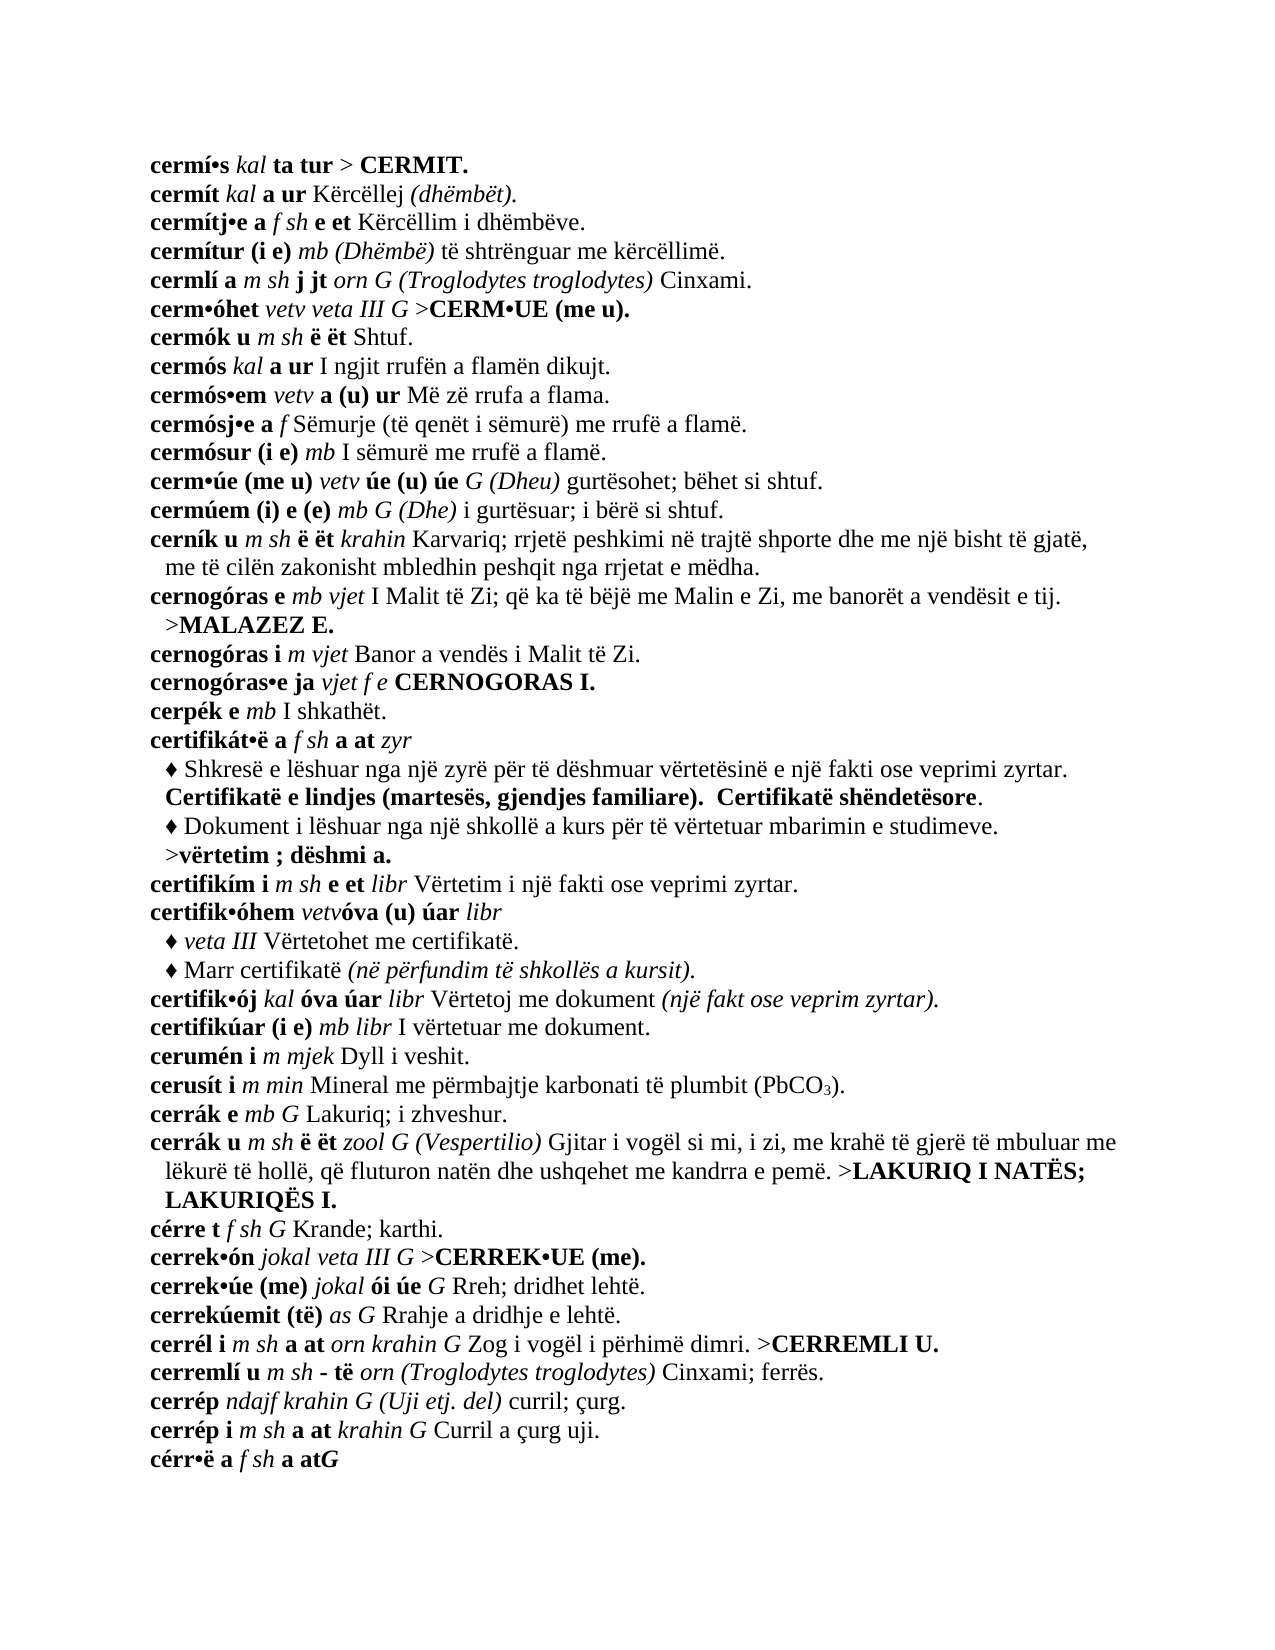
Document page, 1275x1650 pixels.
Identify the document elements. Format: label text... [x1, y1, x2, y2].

text cermúem (i) e (e) mb G (Dhe) i gurtësuar; i bërë si shtuf. [150, 495, 1120, 524]
text cerusít i m min Mineral me përmbajtje karbonati të plumbit (PbCO3). [150, 1070, 1120, 1099]
text cérre t f sh G Krande; karthi. [150, 1214, 1120, 1242]
text cerrek•ón jokal veta III G >CERREK•UE (me). [150, 1242, 1120, 1271]
text certifik•ój kal óva úar libr Vërtetoj me dokument (një fakt ose veprim zyrtar). [150, 984, 1120, 1012]
text cerrekúemit (të) as G Rrahje a dridhje e lehtë. [150, 1300, 1120, 1329]
text certifik•óhem vetvóva (u) úar libr [150, 897, 1120, 926]
text cermítur (i e) mb (Dhëmbë) të shtrënguar me kërcëllimë. [150, 236, 1120, 265]
text ♦ Shkresë e lëshuar nga një zyrë për të dëshmuar vërtetësinë e një fakti ose veprimi zyrtar. Certifikatë e lindjes (martesës, gjendjes familiare). Certifikatë shëndetësore. [150, 754, 1120, 811]
text cernogóras i m vjet Banor a vendës i Malit të Zi. [150, 639, 1120, 667]
text cerrák e mb G Lakuriq; i zhveshur. [150, 1099, 1120, 1127]
text cermók u m sh ë ët Shtuf. [150, 322, 1120, 351]
text cermít kal a ur Kërcëllej (dhëmbët). [150, 179, 1120, 207]
text certifikúar (i e) mb libr I vërtetuar me dokument. [150, 1012, 1120, 1041]
text cermlí a m sh j jt orn G (Troglodytes troglodytes) Cinxami. [150, 265, 1120, 294]
text cerremlí u m sh - të orn (Troglodytes troglodytes) Cinxami; ferrës. [150, 1357, 1120, 1386]
text certifikím i m sh e et libr Vërtetim i një fakti ose veprimi zyrtar. [150, 869, 1120, 897]
text cerpék e mb I shkathët. [150, 696, 1120, 725]
text cermósj•e a f Sëmurje (të qenët i sëmurë) me rrufë a flamë. [150, 409, 1120, 437]
text cerm•úe (me u) vetv úe (u) úe G (Dheu) gurtësohet; bëhet si shtuf. [150, 466, 1120, 495]
text cerrép ndajf krahin G (Uji etj. del) curril; çurg. [150, 1386, 1120, 1415]
text cerrek•úe (me) jokal ói úe G Rreh; dridhet lehtë. [150, 1271, 1120, 1300]
text cerrák u m sh ë ët zool G (Vespertilio) Gjitar i vogël si mi, i zi, me krahë të gjerë të mbuluar me lëkurë të hollë, që fluturon natën dhe ushqehet me kandrra e pemë. >LAKURIQ I NATËS; LAKURIQËS I. [150, 1127, 1120, 1214]
text cermí•s kal ta tur > CERMIT. [150, 150, 1120, 179]
text cerm•óhet vetv veta III G >CERM•UE (me u). [150, 294, 1120, 322]
text ♦ veta III Vërtetohet me certifikatë. [150, 926, 1120, 955]
text cerrép i m sh a at krahin G Curril a çurg uji. [150, 1415, 1120, 1444]
text cerrél i m sh a at orn krahin G Zog i vogël i përhimë dimri. >CERREMLI U. [150, 1329, 1120, 1357]
text ♦ Dokument i lëshuar nga një shkollë a kurs për të vërtetuar mbarimin e studimeve. >vërtetim ; dëshmi a. [150, 811, 1120, 869]
text cermós•em vetv a (u) ur Më zë rrufa a flama. [150, 380, 1120, 409]
text cerumén i m mjek Dyll i veshit. [150, 1041, 1120, 1070]
text cernogóras e mb vjet I Malit të Zi; që ka të bëjë me Malin e Zi, me banorët a vendësit e tij. >MALAZEZ E. [150, 581, 1120, 639]
text cermítj•e a f sh e et Kërcëllim i dhëmbëve. [150, 207, 1120, 236]
text certifikát•ë a f sh a at zyr [150, 725, 1120, 754]
text cermósur (i e) mb I sëmurë me rrufë a flamë. [150, 437, 1120, 466]
text ♦ Marr certifikatë (në përfundim të shkollës a kursit). [150, 955, 1120, 984]
text cerník u m sh ë ët krahin Karvariq; rrjetë peshkimi në trajtë shporte dhe me një bisht të gjatë, me të cilën zakonisht mbledhin peshqit nga rrjetat e mëdha. [150, 524, 1120, 581]
text cérr•ë a f sh a atG [150, 1444, 1120, 1472]
text cernogóras•e ja vjet f e CERNOGORAS I. [150, 667, 1120, 696]
text cermós kal a ur I ngjit rrufën a flamën dikujt. [150, 351, 1120, 380]
